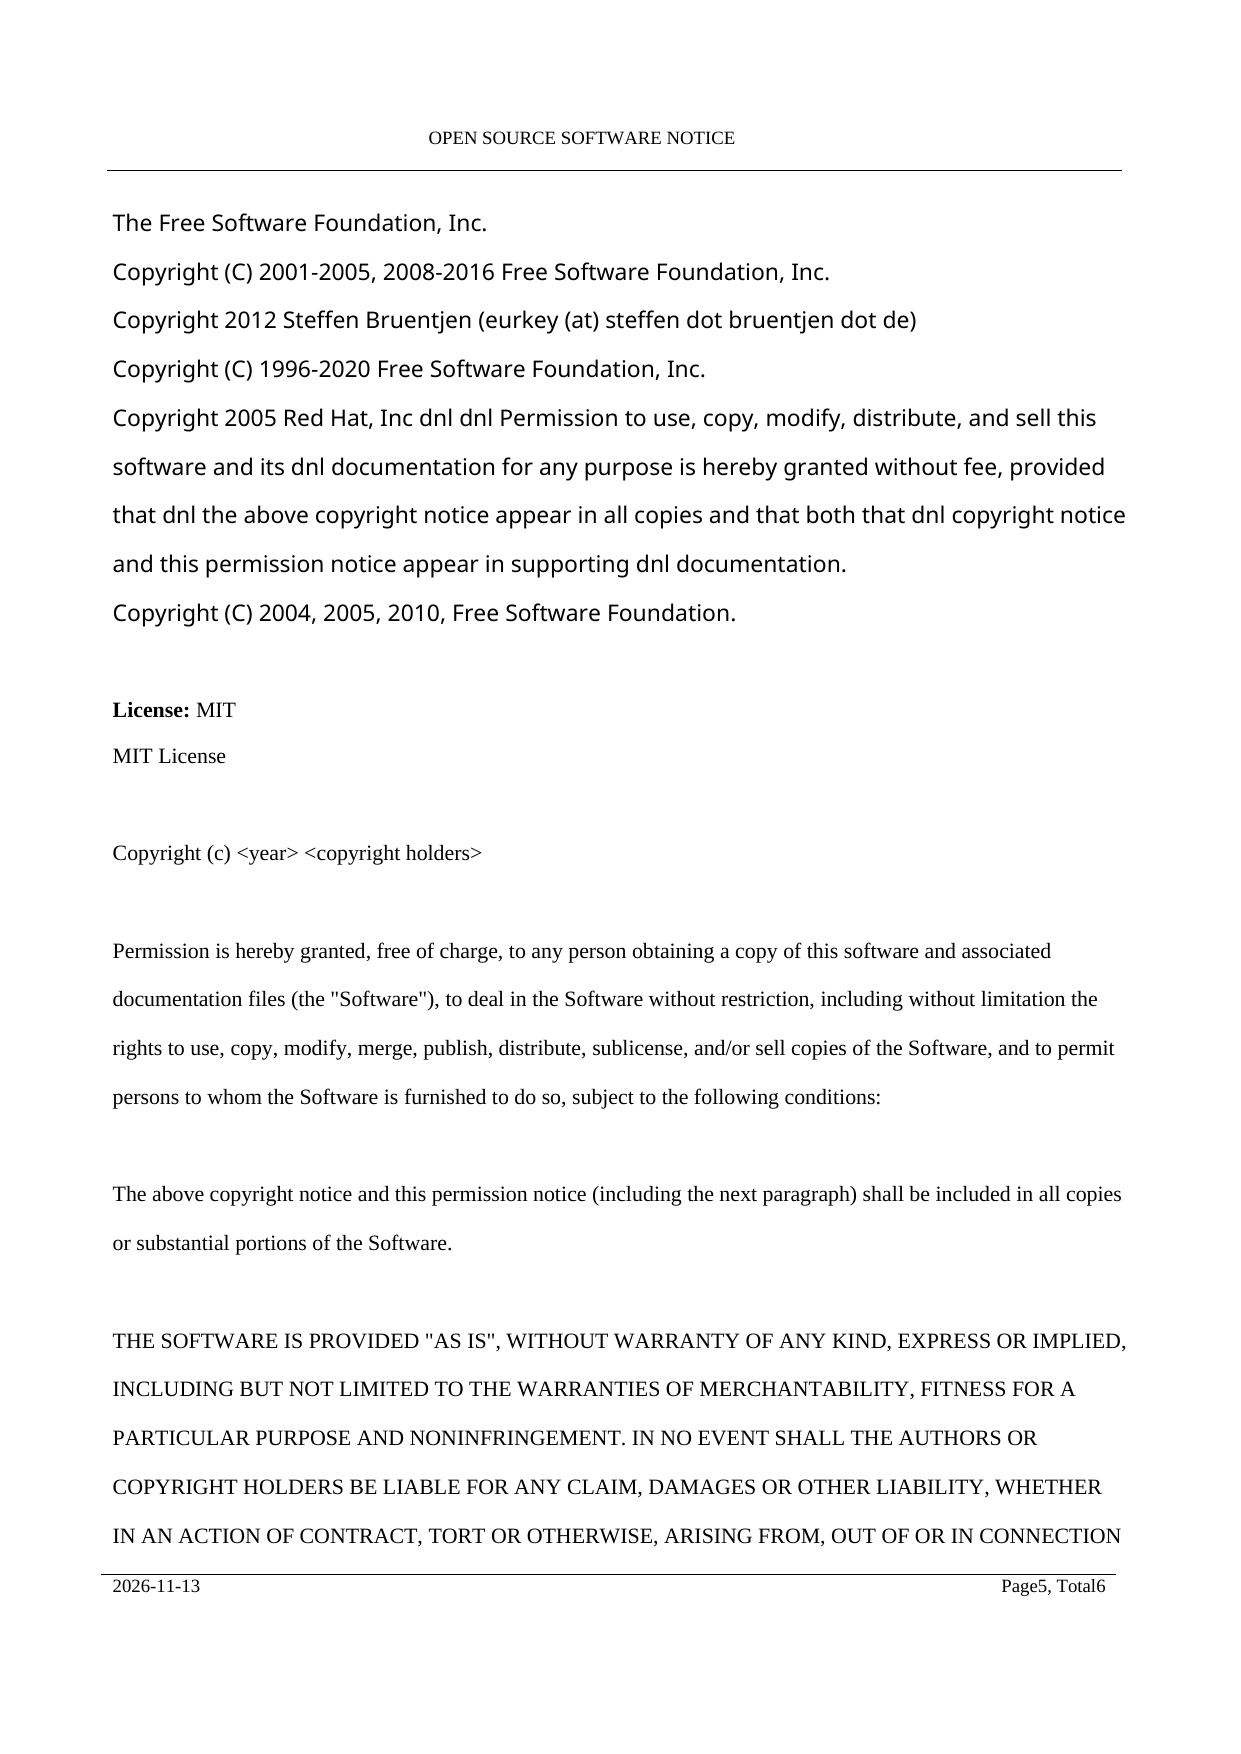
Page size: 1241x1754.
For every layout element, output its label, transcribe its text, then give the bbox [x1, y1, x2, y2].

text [112, 206, 1128, 678]
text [112, 739, 1128, 1551]
text License: MIT [112, 694, 1128, 726]
